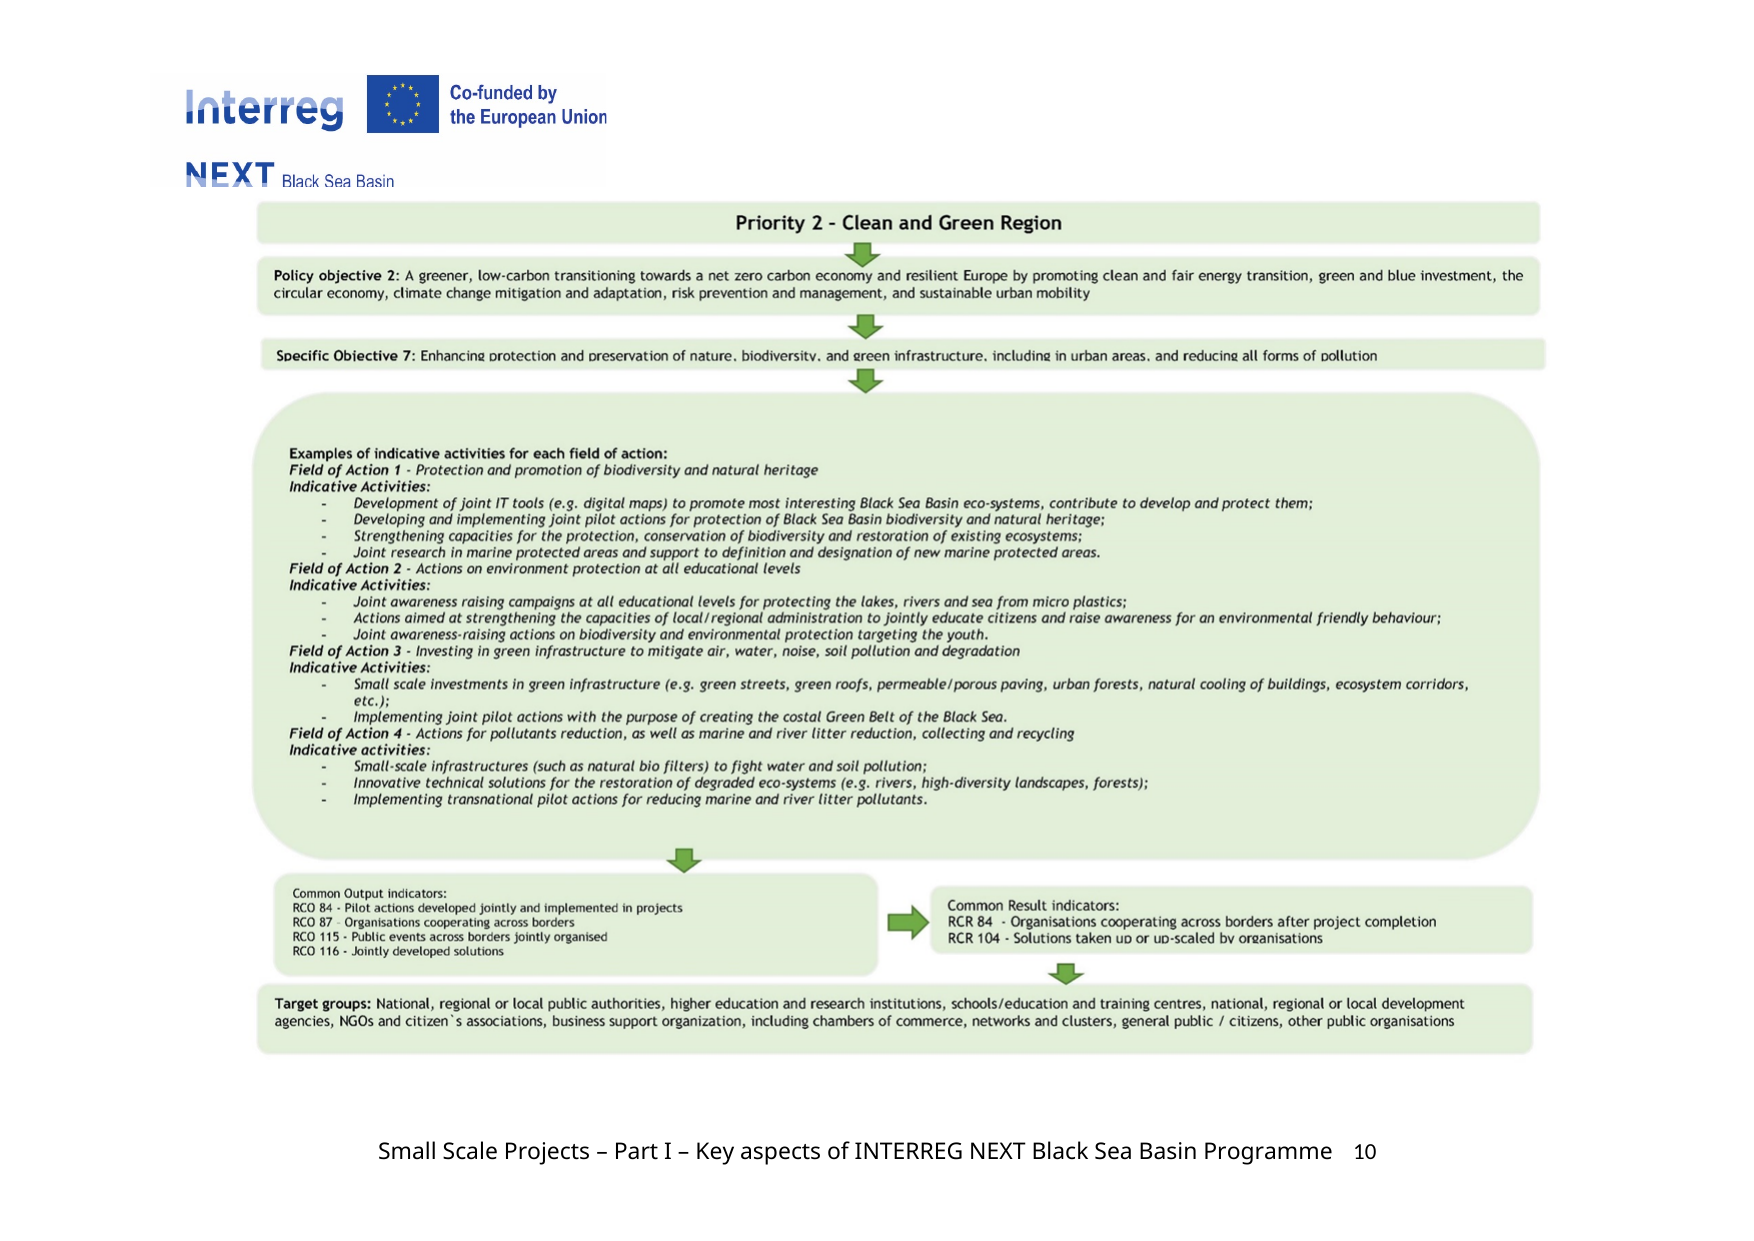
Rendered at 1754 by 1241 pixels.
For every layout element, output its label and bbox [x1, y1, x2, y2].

picture [150, 73, 1654, 1091]
